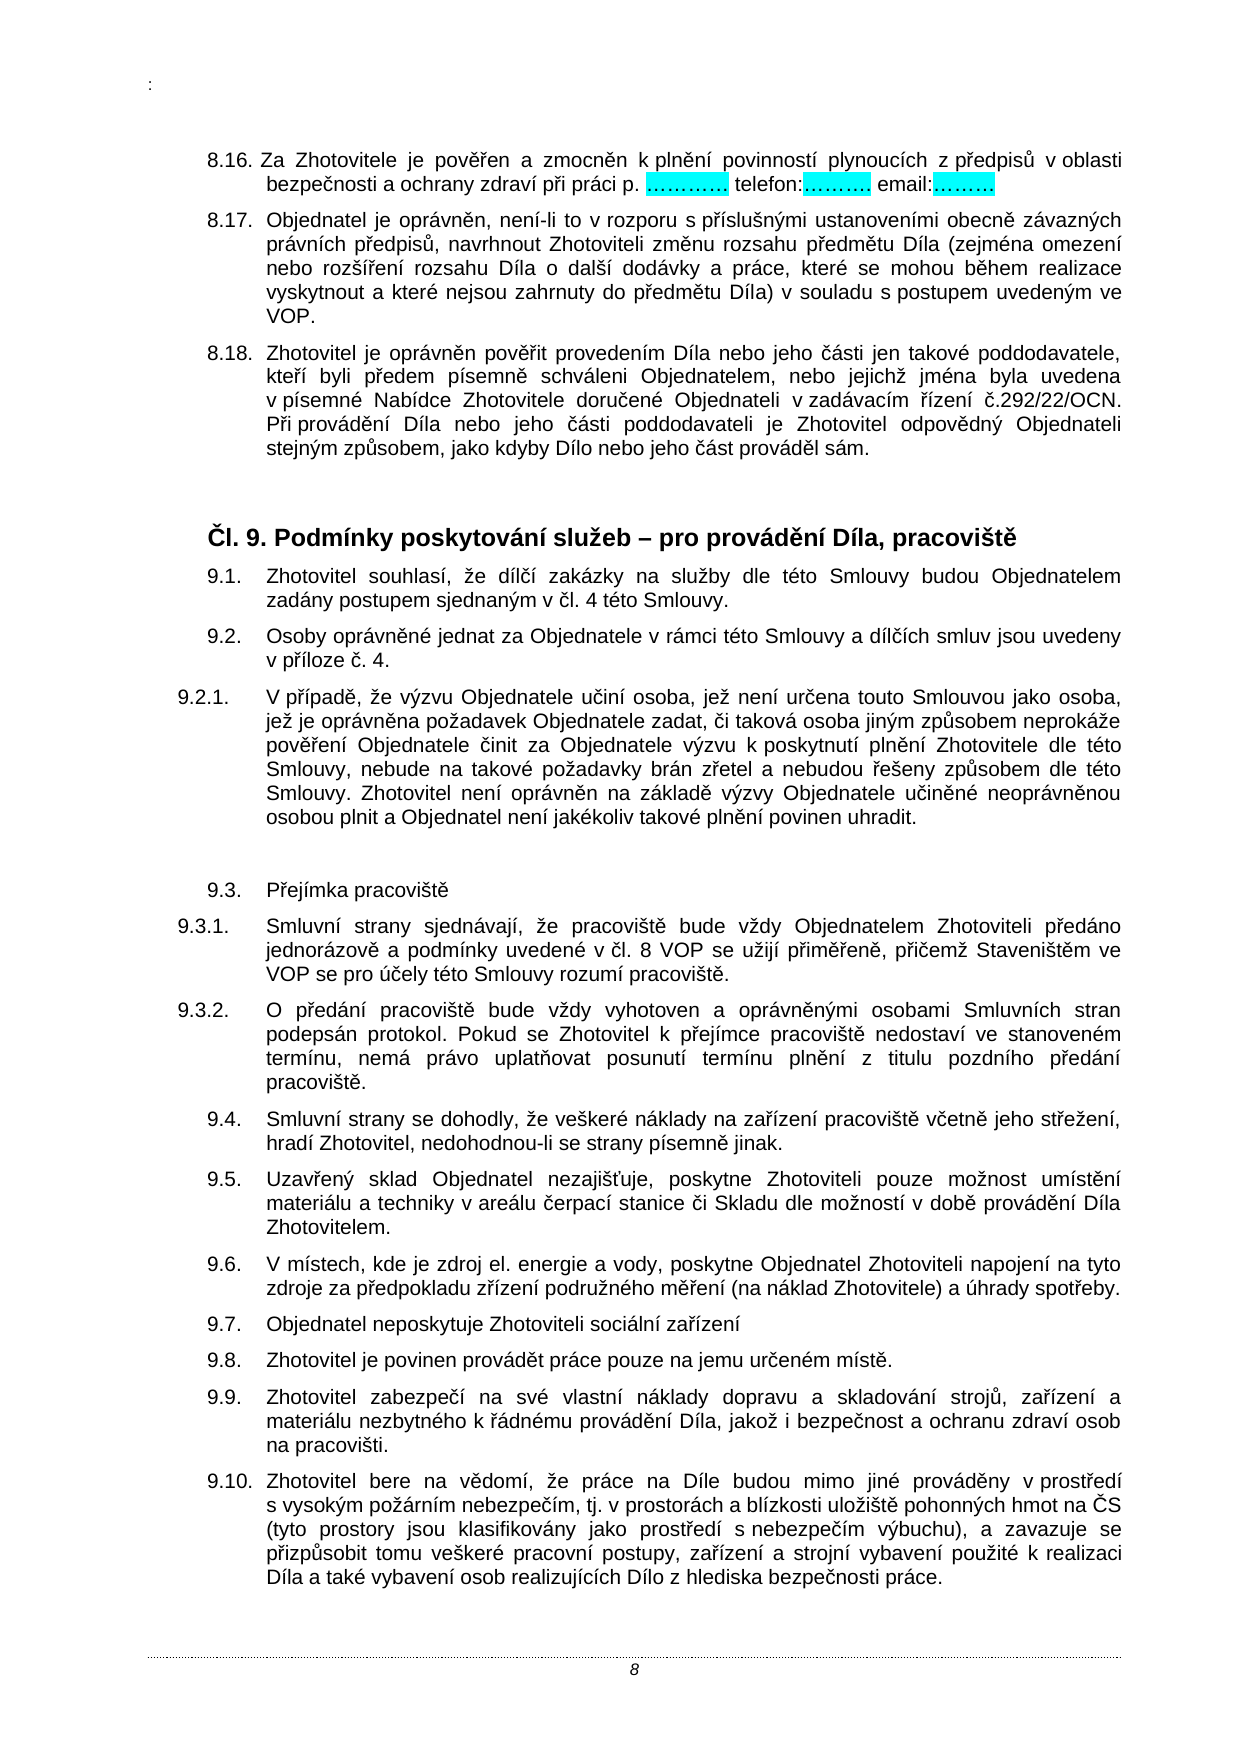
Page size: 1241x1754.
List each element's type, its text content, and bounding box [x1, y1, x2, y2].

text Uzavřený sklad Objednatel nezajišťuje, poskytne Zhotoviteli pouze možnost umístění materiálu a techniky v areálu čerpací stanice či Skladu dle možností v době provádění Díla Zhotovitelem. [207, 1167, 1122, 1239]
text O předání pracoviště bude vždy vyhotoven a oprávněnými osobami Smluvních stran podepsán protokol. Pokud se Zhotovitel k přejímce pracoviště nedostaví ve stanoveném termínu, nemá právo uplatňovat posunutí termínu plnění z titulu pozdního předání pracoviště. [177, 998, 1122, 1094]
text Přejímka pracoviště [207, 877, 1122, 901]
text Smluvní strany sjednávají, že pracoviště bude vždy Objednatelem Zhotoviteli předáno jednorázově a podmínky uvedené v čl. 8 VOP se užijí přiměřeně, přičemž Staveništěm ve VOP se pro účely této Smlouvy rozumí pracoviště. [177, 914, 1122, 986]
text Osoby oprávněné jednat za Objednatele v rámci této Smlouvy a dílčích smluv jsou uvedeny v příloze č. 4. [207, 624, 1122, 672]
text Zhotovitel souhlasí, že dílčí zakázky na služby dle této Smlouvy budou Objednatelem zadány postupem sjednaným v čl. 4 této Smlouvy. [207, 564, 1122, 612]
text Objednatel neposkytuje Zhotoviteli sociální zařízení [207, 1312, 1122, 1336]
text Zhotovitel je oprávněn pověřit provedením Díla nebo jeho části jen takové poddodavatele, kteří byli předem písemně schváleni Objednatelem, nebo jejichž jména byla uvedena v písemné Nabídce Zhotovitele doručené Objednateli v zadávacím řízení č.292/22/OCN. Při provádění Díla nebo jeho části poddodavateli je Zhotovitel odpovědný Objednateli stejným způsobem, jako kdyby Dílo nebo jeho část prováděl sám. [207, 340, 1122, 460]
text Objednatel je oprávněn, není-li to v rozporu s příslušnými ustanoveními obecně závazných právních předpisů, navrhnout Zhotoviteli změnu rozsahu předmětu Díla (zejména omezení nebo rozšíření rozsahu Díla o další dodávky a práce, které se mohou během realizace vyskytnout a které nejsou zahrnuty do předmětu Díla) v souladu s postupem uvedeným ve VOP. [207, 208, 1122, 328]
text Zhotovitel zabezpečí na své vlastní náklady dopravu a skladování strojů, zařízení a materiálu nezbytného k řádnému provádění Díla, jakož i bezpečnost a ochranu zdraví osob na pracovišti. [207, 1385, 1122, 1457]
text V místech, kde je zdroj el. energie a vody, poskytne Objednatel Zhotoviteli napojení na tyto zdroje za předpokladu zřízení podružného měření (na náklad Zhotovitele) a úhrady spotřeby. [207, 1251, 1122, 1299]
text Smluvní strany se dohodly, že veškeré náklady na zařízení pracoviště včetně jeho střežení, hradí Zhotovitel, nedohodnou-li se strany písemně jinak. [207, 1107, 1122, 1154]
list Za Zhotovitele je pověřen a zmocněn k plnění povinností plynoucích z předpisů v oblasti bezpečnosti a ochrany zdraví při práci p. ………… telefon:………. email:……… [207, 148, 1122, 196]
text Podmínky poskytování služeb – pro provádění Díla, pracoviště [102, 523, 1122, 551]
text Zhotovitel je povinen provádět práce pouze na jemu určeném místě. [207, 1348, 1122, 1372]
text Zhotovitel bere na vědomí, že práce na Díle budou mimo jiné prováděny v prostředí s vysokým požárním nebezpečím, tj. v prostorách a blízkosti uložiště pohonných hmot na ČS (tyto prostory jsou klasifikovány jako prostředí s nebezpečím výbuchu), a zavazuje se přizpůsobit tomu veškeré pracovní postupy, zařízení a strojní vybavení použité k realizaci Díla a také vybavení osob realizujících Dílo z hlediska bezpečnosti práce. [207, 1469, 1122, 1589]
text V případě, že výzvu Objednatele učiní osoba, jež není určena touto Smlouvou jako osoba, jež je oprávněna požadavek Objednatele zadat, či taková osoba jiným způsobem neprokáže pověření Objednatele činit za Objednatele výzvu k poskytnutí plnění Zhotovitele dle této Smlouvy, nebude na takové požadavky brán zřetel a nebudou řešeny způsobem dle této Smlouvy. Zhotovitel není oprávněn na základě výzvy Objednatele učiněné neoprávněnou osobou plnit a Objednatel není jakékoliv takové plnění povinen uhradit. [177, 685, 1122, 828]
